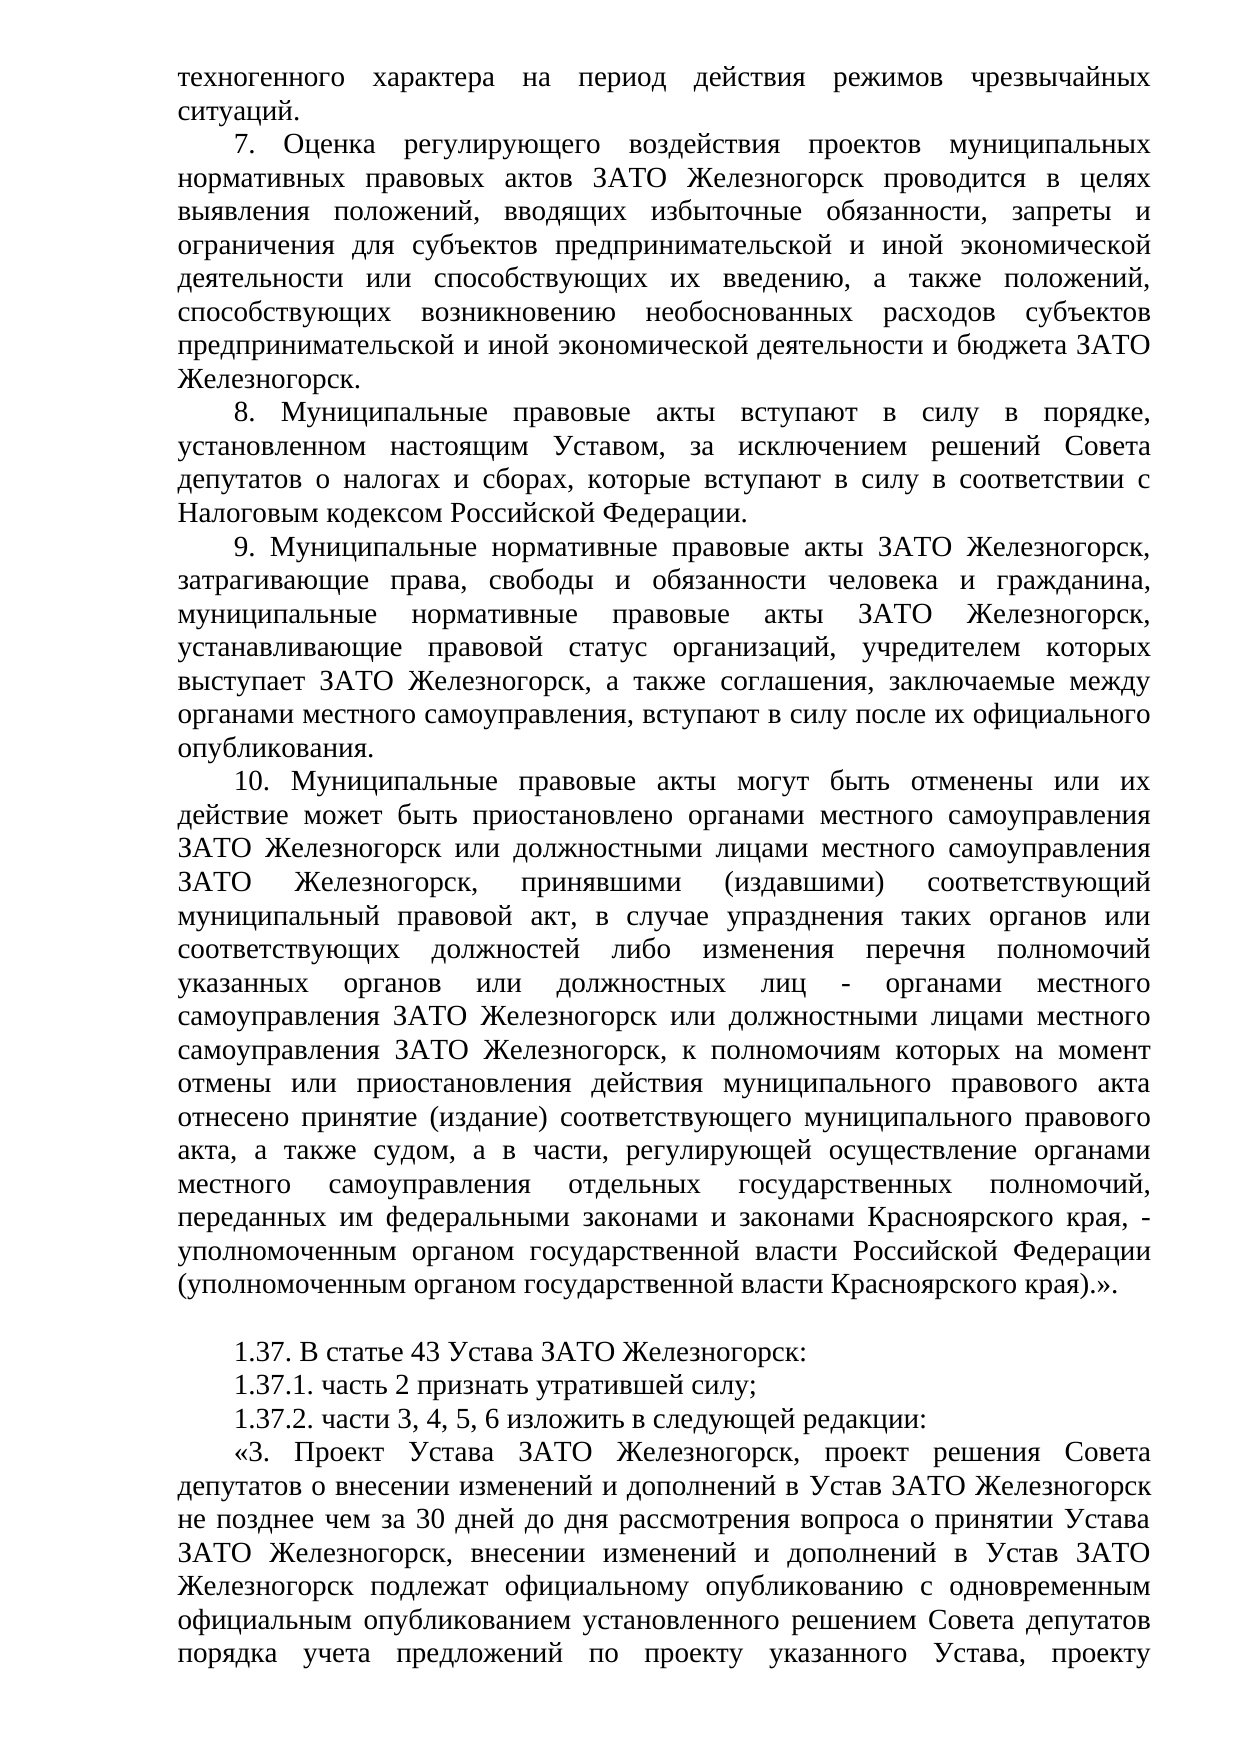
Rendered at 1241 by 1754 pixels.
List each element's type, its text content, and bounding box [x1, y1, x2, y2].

text 1.37.1. часть 2 признать утратившей силу; [177, 1367, 1152, 1401]
text 7. Оценка регулирующего воздействия проектов муниципальных нормативных правовых актов ЗАТО Железногорск проводится в целях выявления положений, вводящих избыточные обязанности, запреты и ограничения для субъектов предпринимательской и иной экономической деятельности или способствующих их введению, а также положений, способствующих возникновению необоснованных расходов субъектов предпринимательской и иной экономической деятельности и бюджета ЗАТО Железногорск. [177, 126, 1152, 394]
text 8. Муниципальные правовые акты вступают в силу в порядке, установленном настоящим Уставом, за исключением решений Совета депутатов о налогах и сборах, которые вступают в силу в соответствии с Налоговым кодексом Российской Федерации. [177, 394, 1152, 529]
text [177, 1434, 1152, 1669]
text 1.37.2. части 3, 4, 5, 6 изложить в следующей редакции: [177, 1401, 1152, 1434]
text 10. Муниципальные правовые акты могут быть отменены или их действие может быть приостановлено органами местного самоуправления ЗАТО Железногорск или должностными лицами местного самоуправления ЗАТО Железногорск, принявшими (издавшими) соответствующий муниципальный правовой акт, в случае упразднения таких органов или соответствующих должностей либо изменения перечня полномочий указанных органов или должностных лиц - органами местного самоуправления ЗАТО Железногорск или должностными лицами местного самоуправления ЗАТО Железногорск, к полномочиям которых на момент отмены или приостановления действия муниципального правового акта отнесено принятие (издание) соответствующего муниципального правового акта, а также судом, а в части, регулирующей осуществление органами местного самоуправления отдельных государственных полномочий, переданных им федеральными законами и законами Красноярского края, - уполномоченным органом государственной власти Российской Федерации (уполномоченным органом государственной власти Красноярского края).». [177, 763, 1152, 1300]
text 9. Муниципальные нормативные правовые акты ЗАТО Железногорск, затрагивающие права, свободы и обязанности человека и гражданина, муниципальные нормативные правовые акты ЗАТО Железногорск, устанавливающие правовой статус организаций, учредителем которых выступает ЗАТО Железногорск, а также соглашения, заключаемые между органами местного самоуправления, вступают в силу после их официального опубликования. [177, 529, 1152, 763]
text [177, 59, 1152, 126]
text 1.37. В статье 43 Устава ЗАТО Железногорск: [177, 1334, 1152, 1367]
